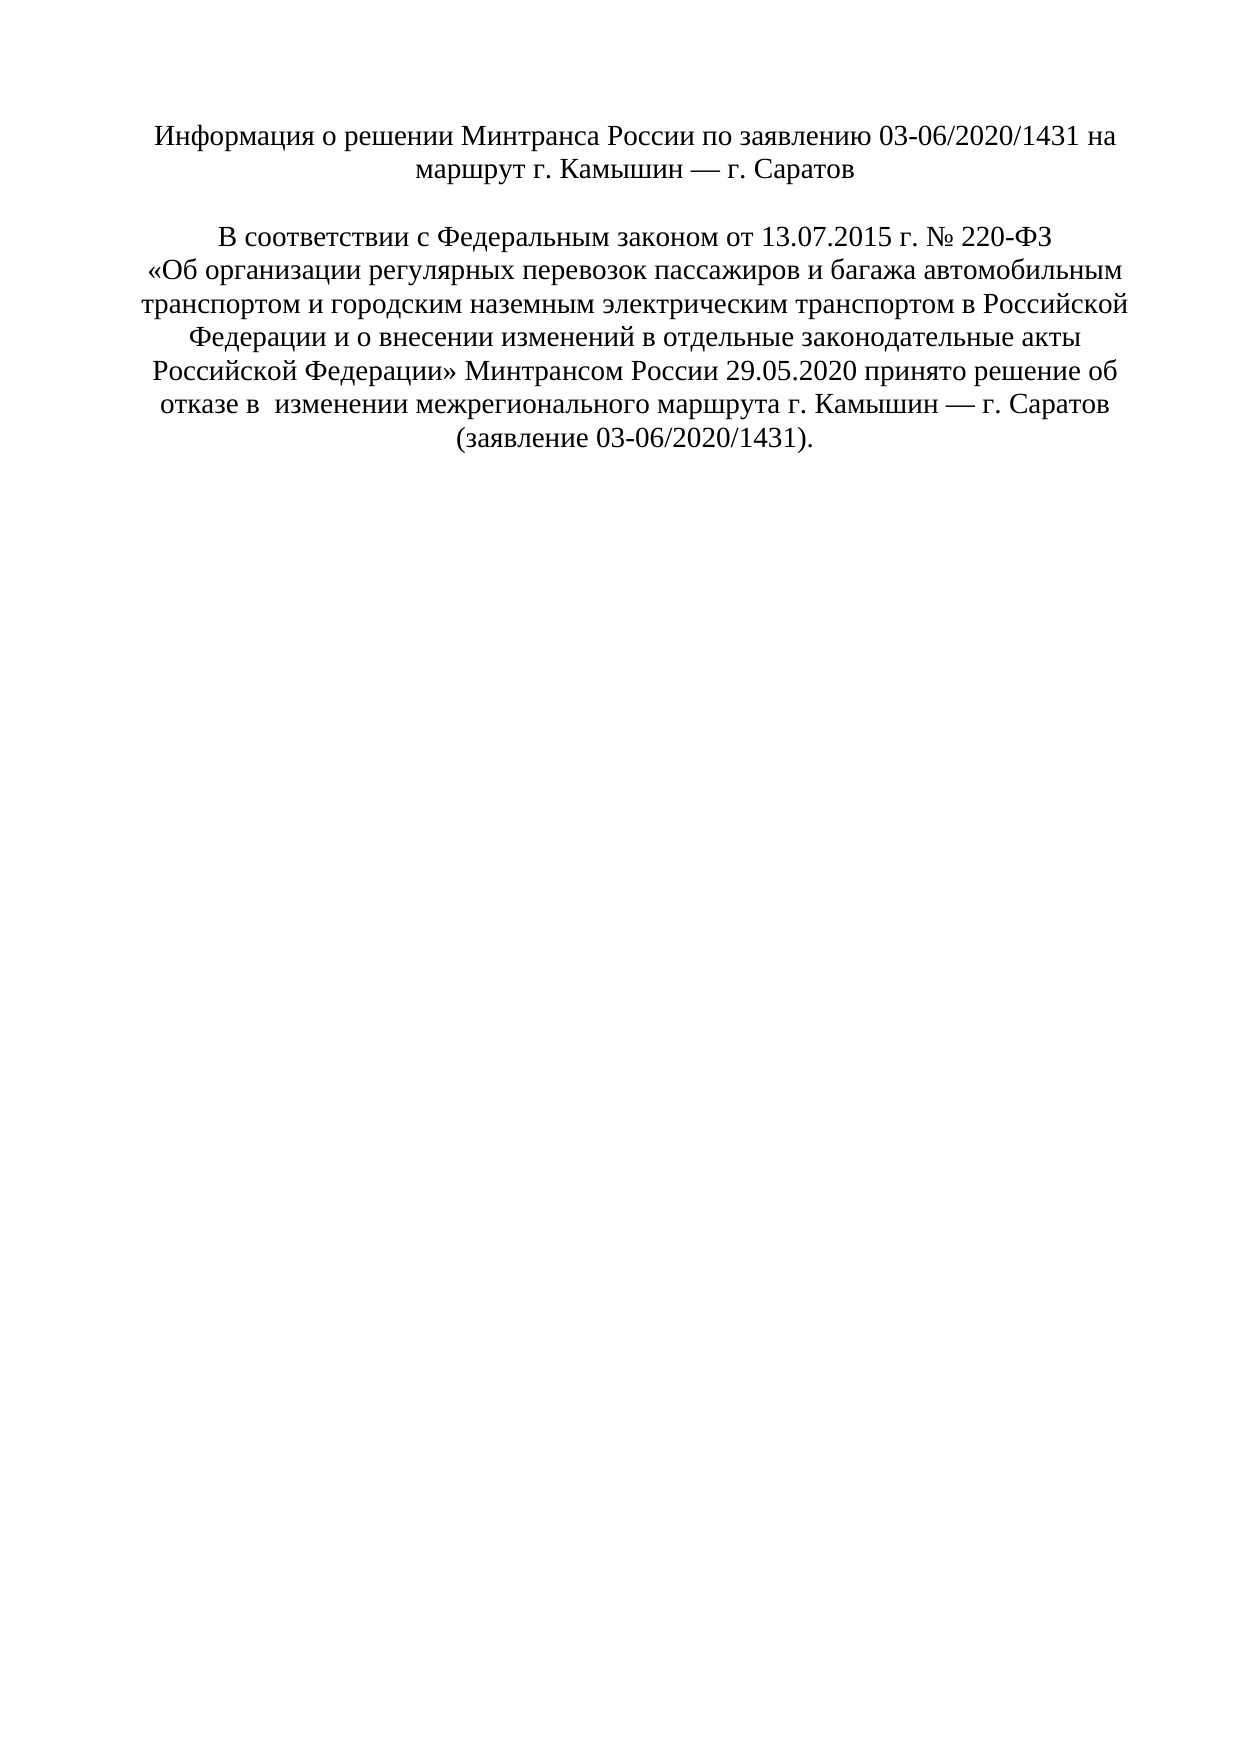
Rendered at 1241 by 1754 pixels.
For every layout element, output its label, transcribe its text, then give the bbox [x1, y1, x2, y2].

text Информация о решении Минтранса России по заявлению 03-06/2020/1431 на маршрут г. Камышин — г. Саратов [118, 118, 1152, 185]
text В соответствии с Федеральным законом от 13.07.2015 г. № 220-ФЗ «Об организации регулярных перевозок пассажиров и багажа автомобильным транспортом и городским наземным электрическим транспортом в Российской Федерации и о внесении изменений в отдельные законодательные акты Российской Федерации» Минтрансом России 29.05.2020 принято решение об отказе в изменении межрегионального маршрута г. Камышин — г. Саратов (заявление 03-06/2020/1431). [118, 219, 1152, 453]
